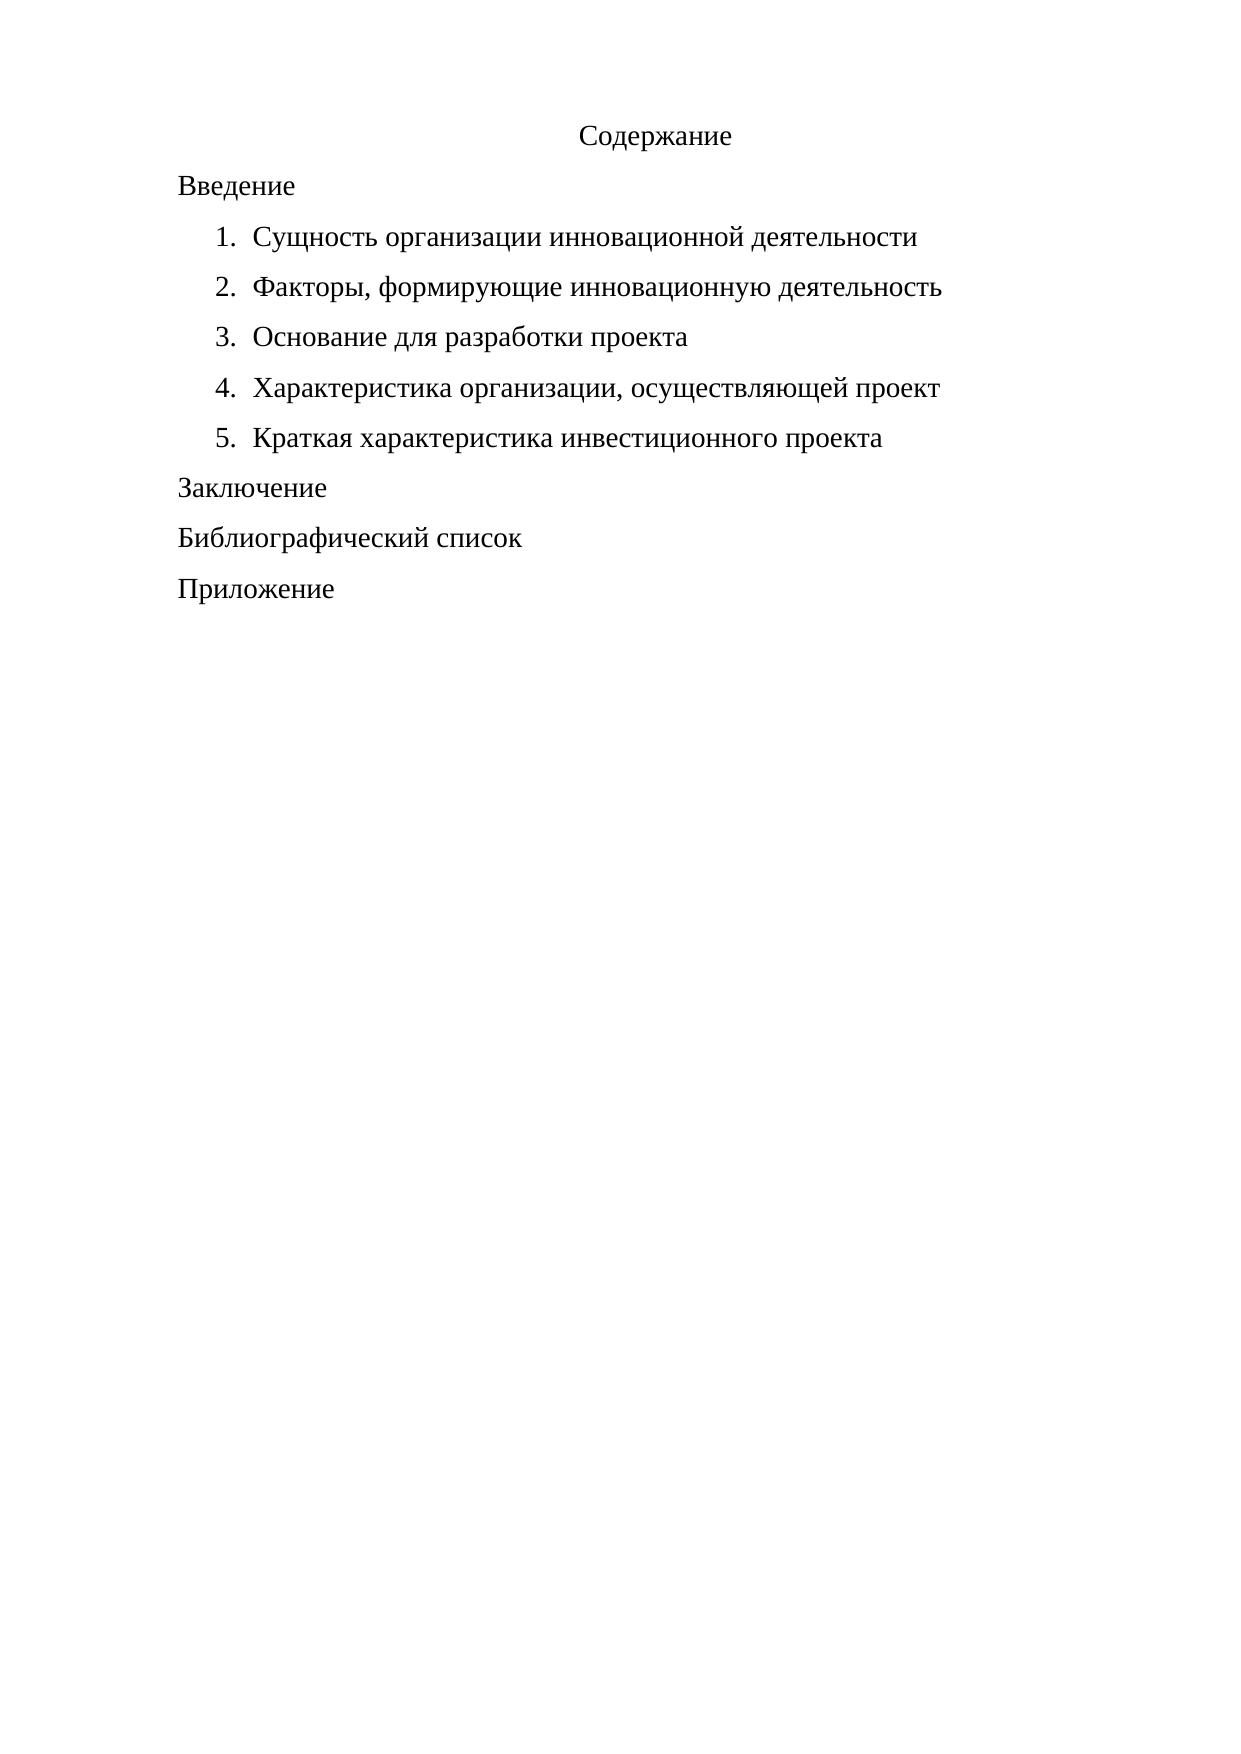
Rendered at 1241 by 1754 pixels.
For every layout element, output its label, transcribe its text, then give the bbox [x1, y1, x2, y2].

text Приложение [177, 571, 1133, 604]
list Факторы, формирующие инновационную деятельность [215, 269, 1133, 303]
text Библиографический список [177, 521, 1133, 554]
text Заключение [177, 470, 1133, 504]
list Краткая характеристика инвестиционного проекта [215, 420, 1133, 453]
text Содержание [177, 118, 1133, 152]
list Основание для разработки проекта [215, 319, 1133, 353]
list Сущность организации инновационной деятельности [215, 219, 1133, 252]
text Введение [177, 168, 1133, 202]
list Характеристика организации, осуществляющей проект [215, 370, 1133, 403]
